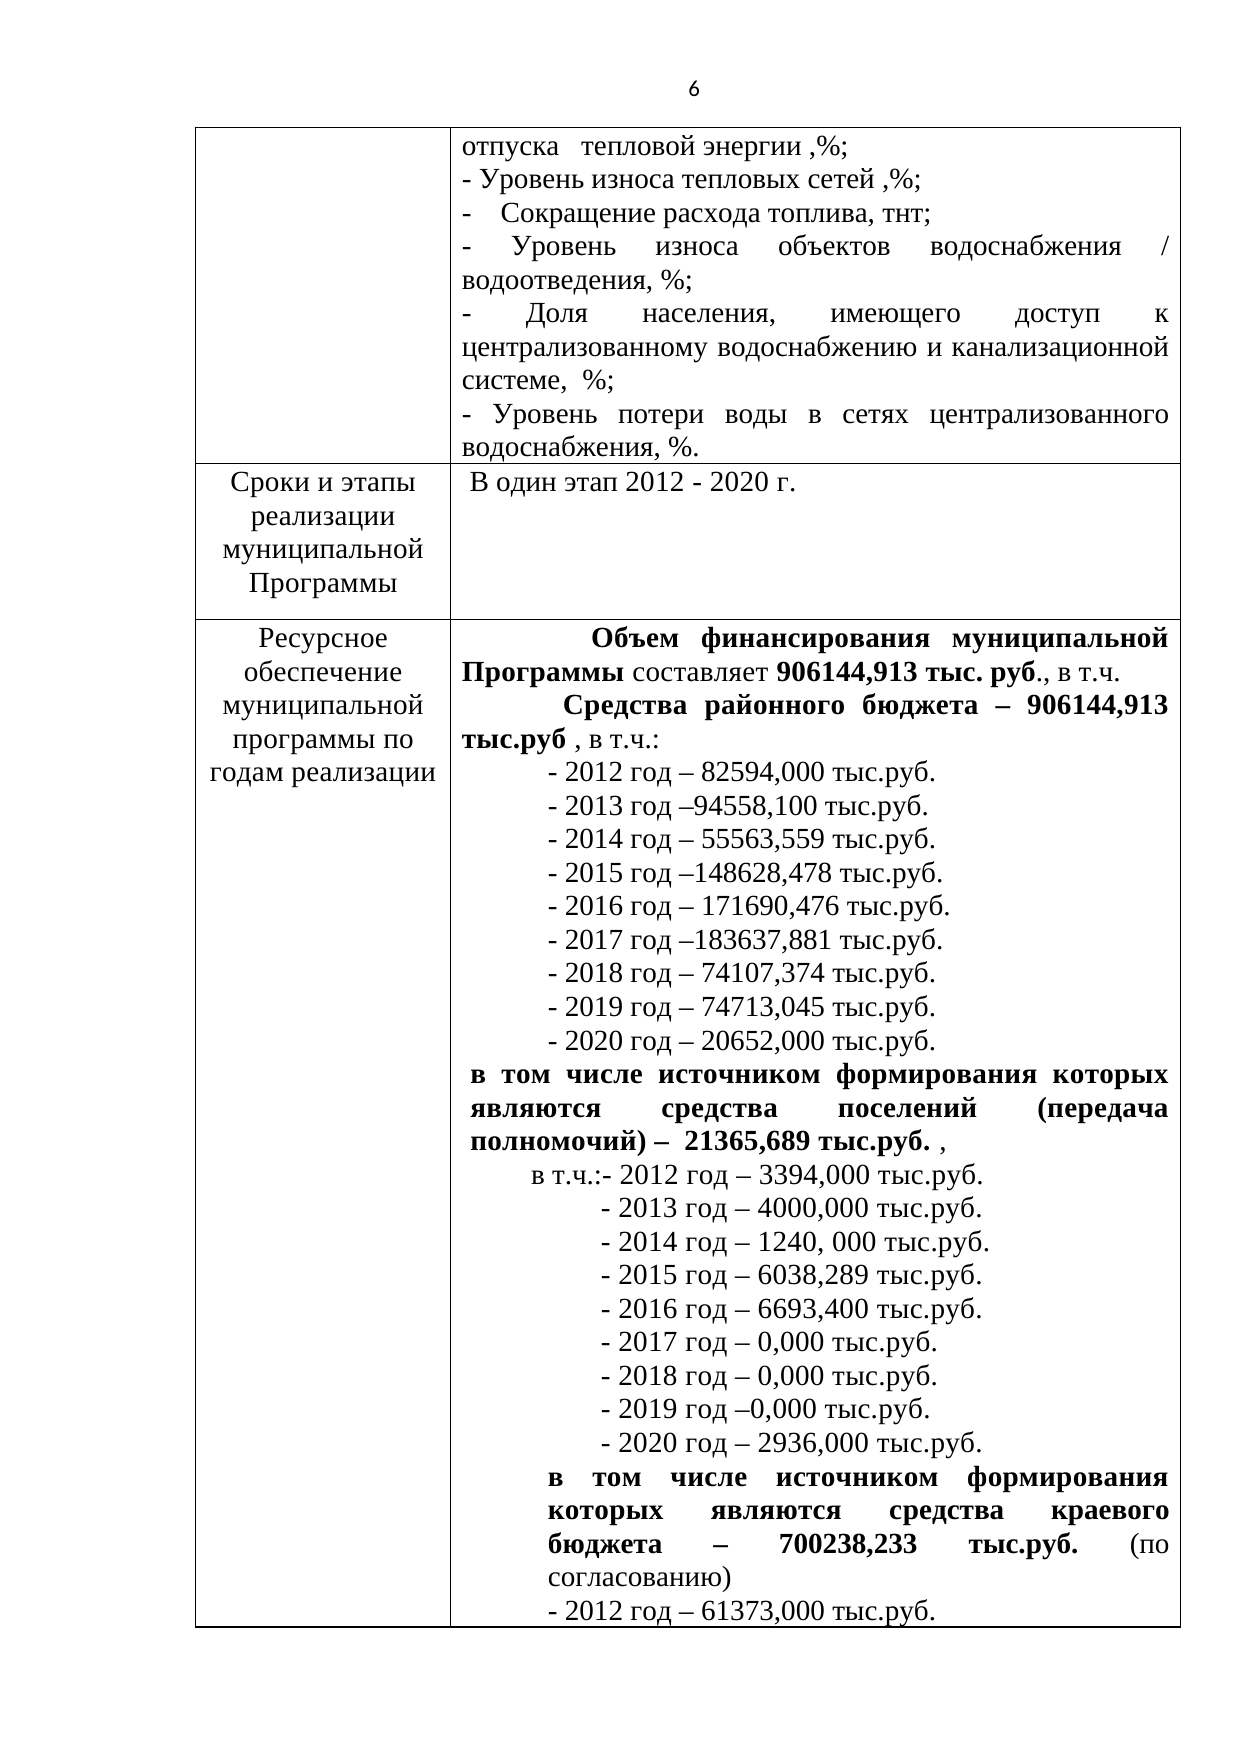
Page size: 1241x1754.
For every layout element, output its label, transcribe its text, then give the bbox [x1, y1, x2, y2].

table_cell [451, 620, 1180, 1626]
table_cell Сроки и этапы реализации муниципальной Программы [196, 464, 450, 619]
table_cell В один этап 2012 - . [451, 464, 1180, 619]
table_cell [451, 128, 1180, 463]
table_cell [196, 128, 450, 463]
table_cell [196, 620, 450, 1626]
